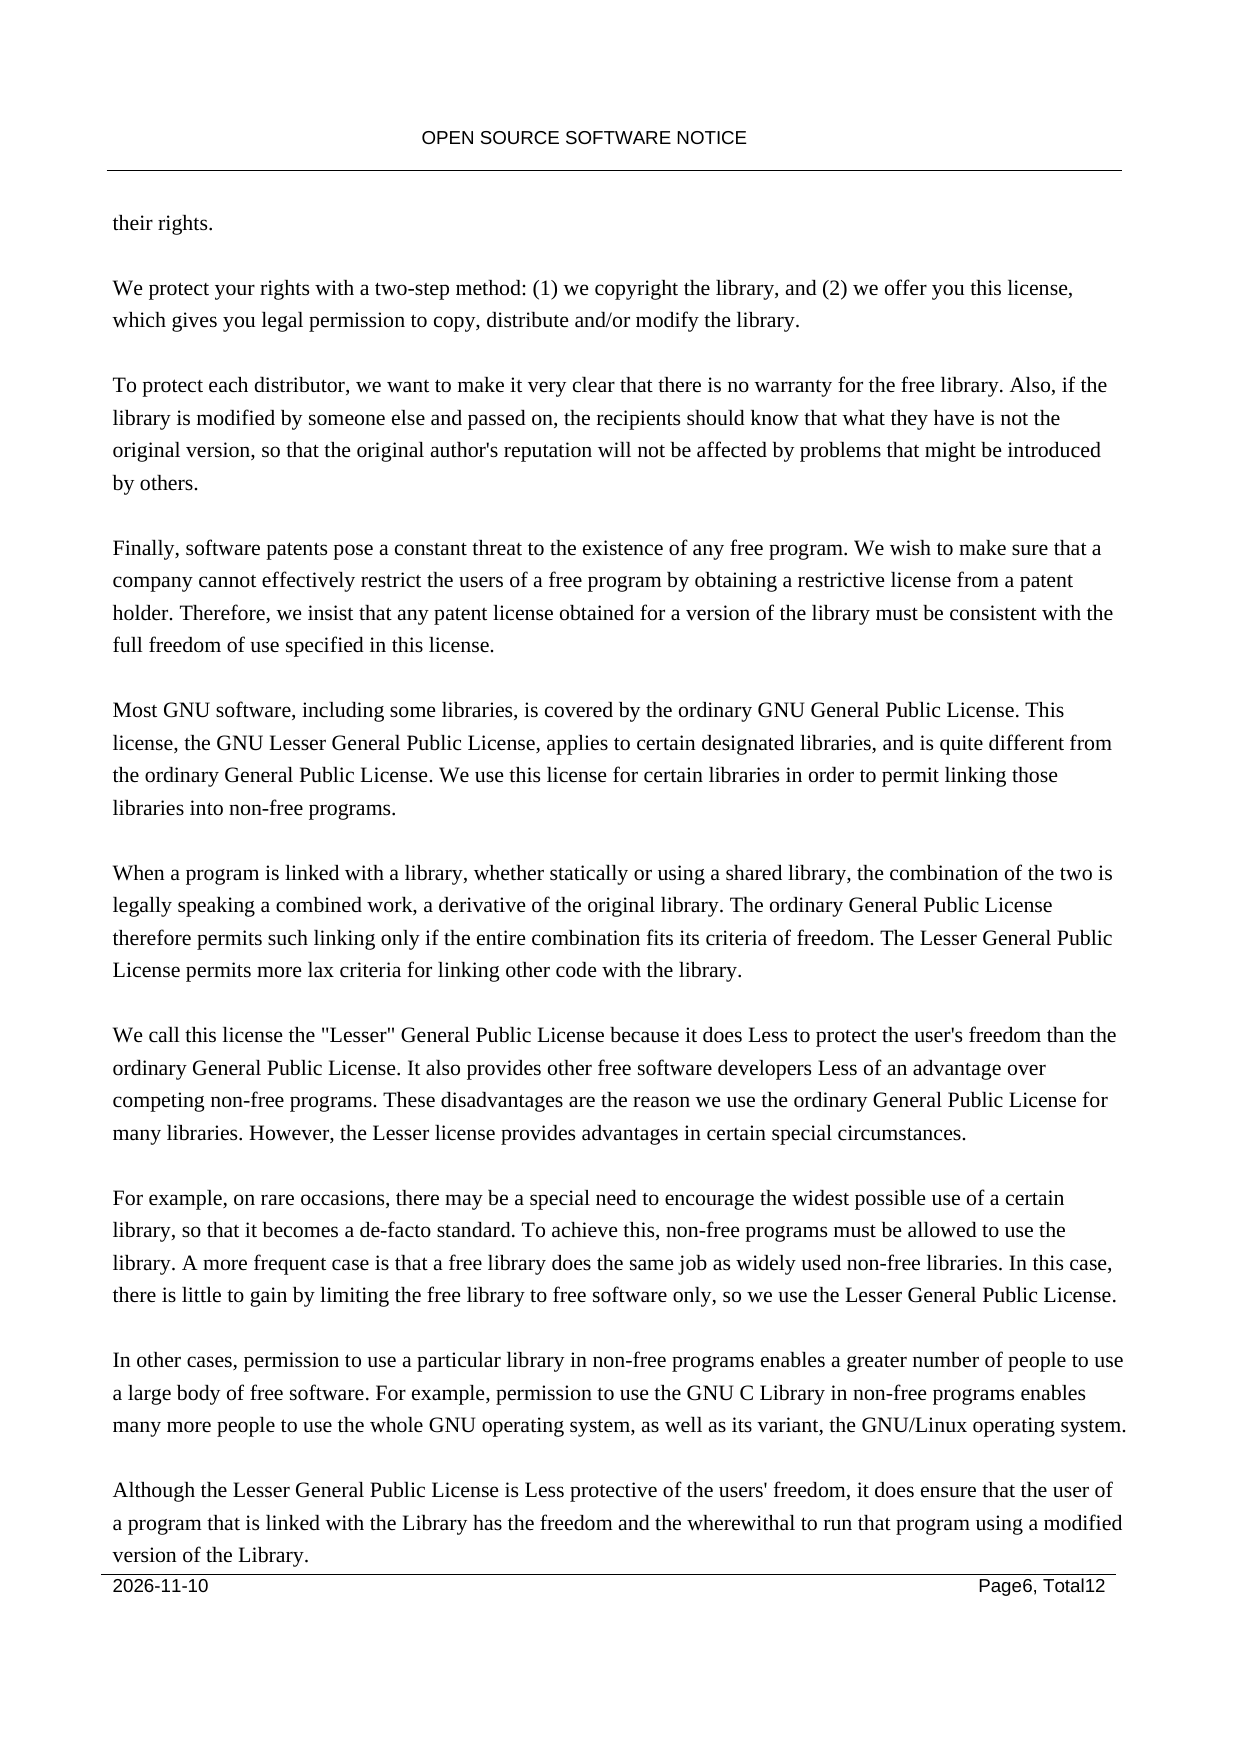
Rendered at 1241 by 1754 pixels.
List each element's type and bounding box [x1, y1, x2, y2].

text [112, 206, 1128, 1571]
